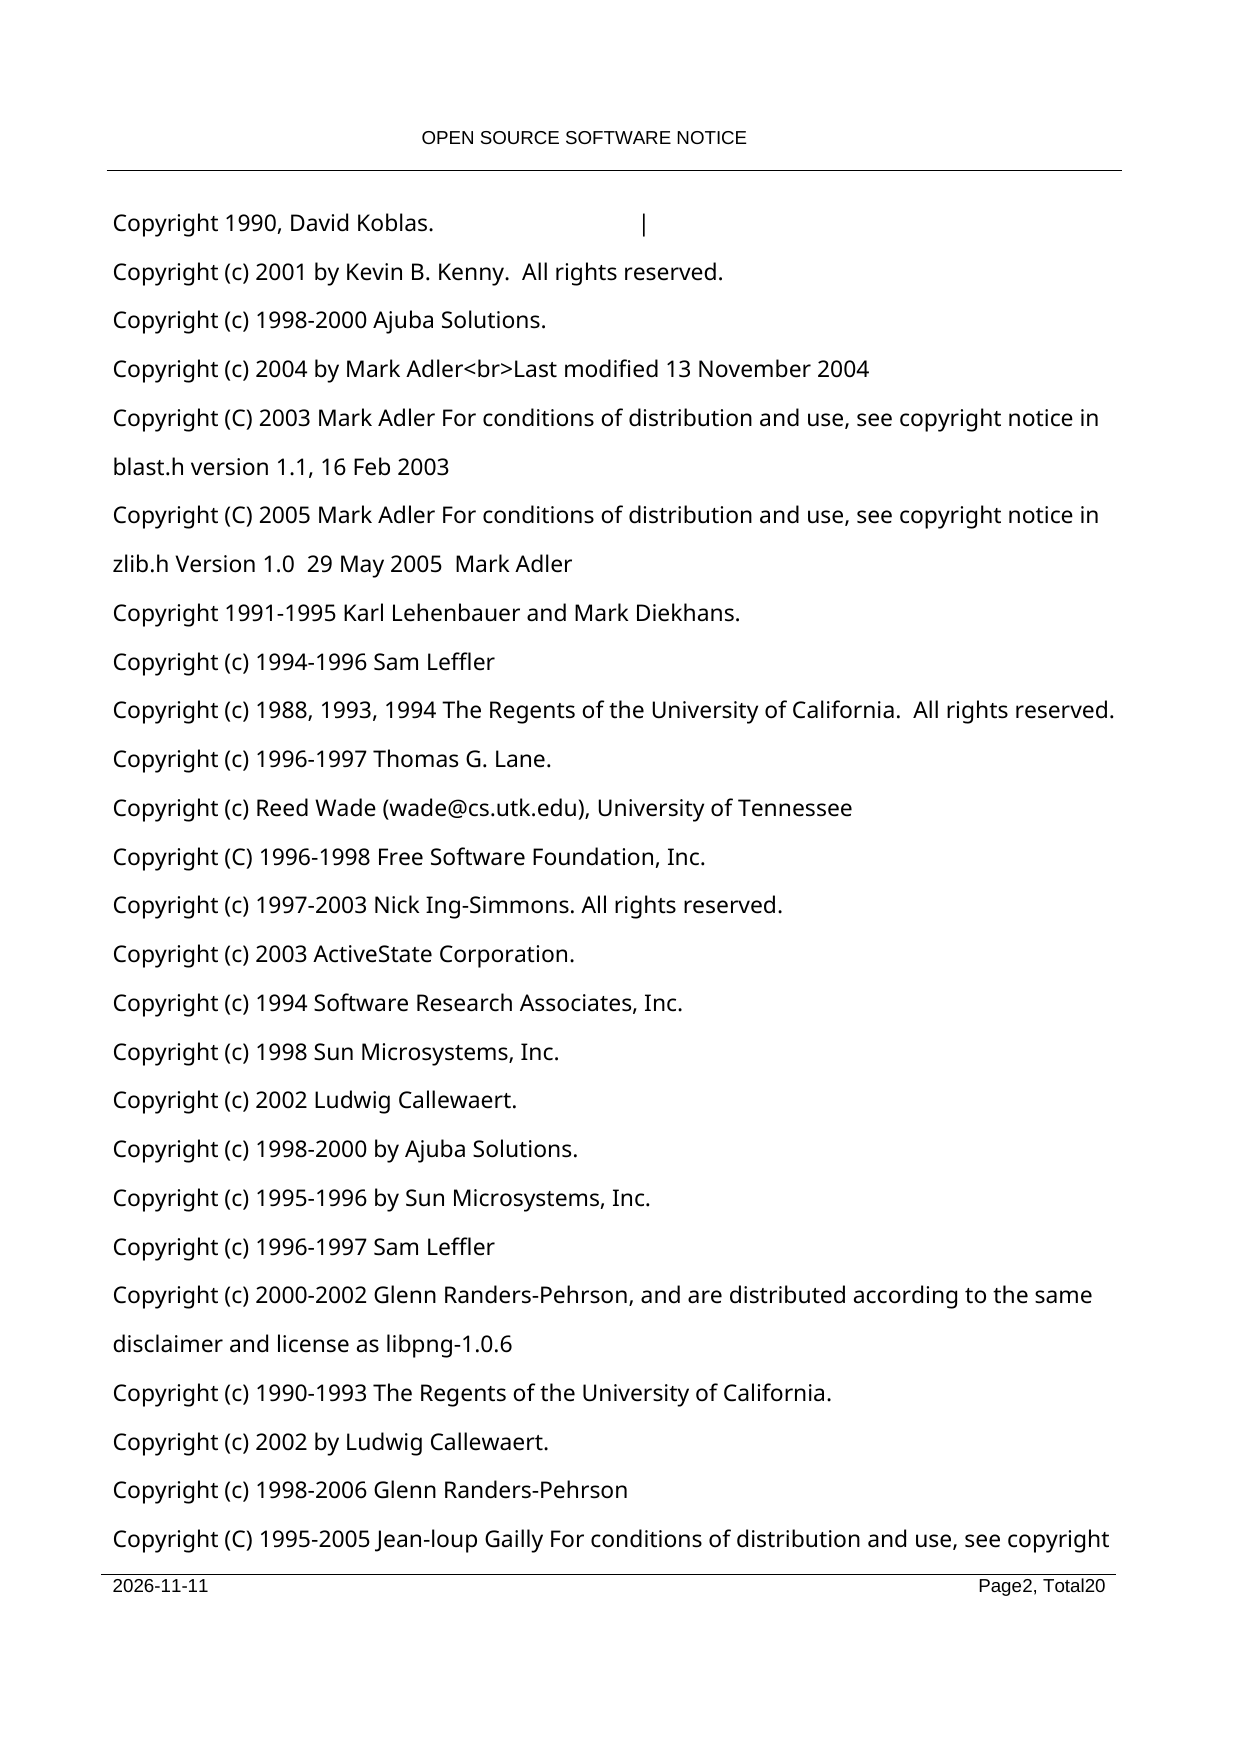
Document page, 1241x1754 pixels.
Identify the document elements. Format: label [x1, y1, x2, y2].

text [112, 206, 1128, 1555]
